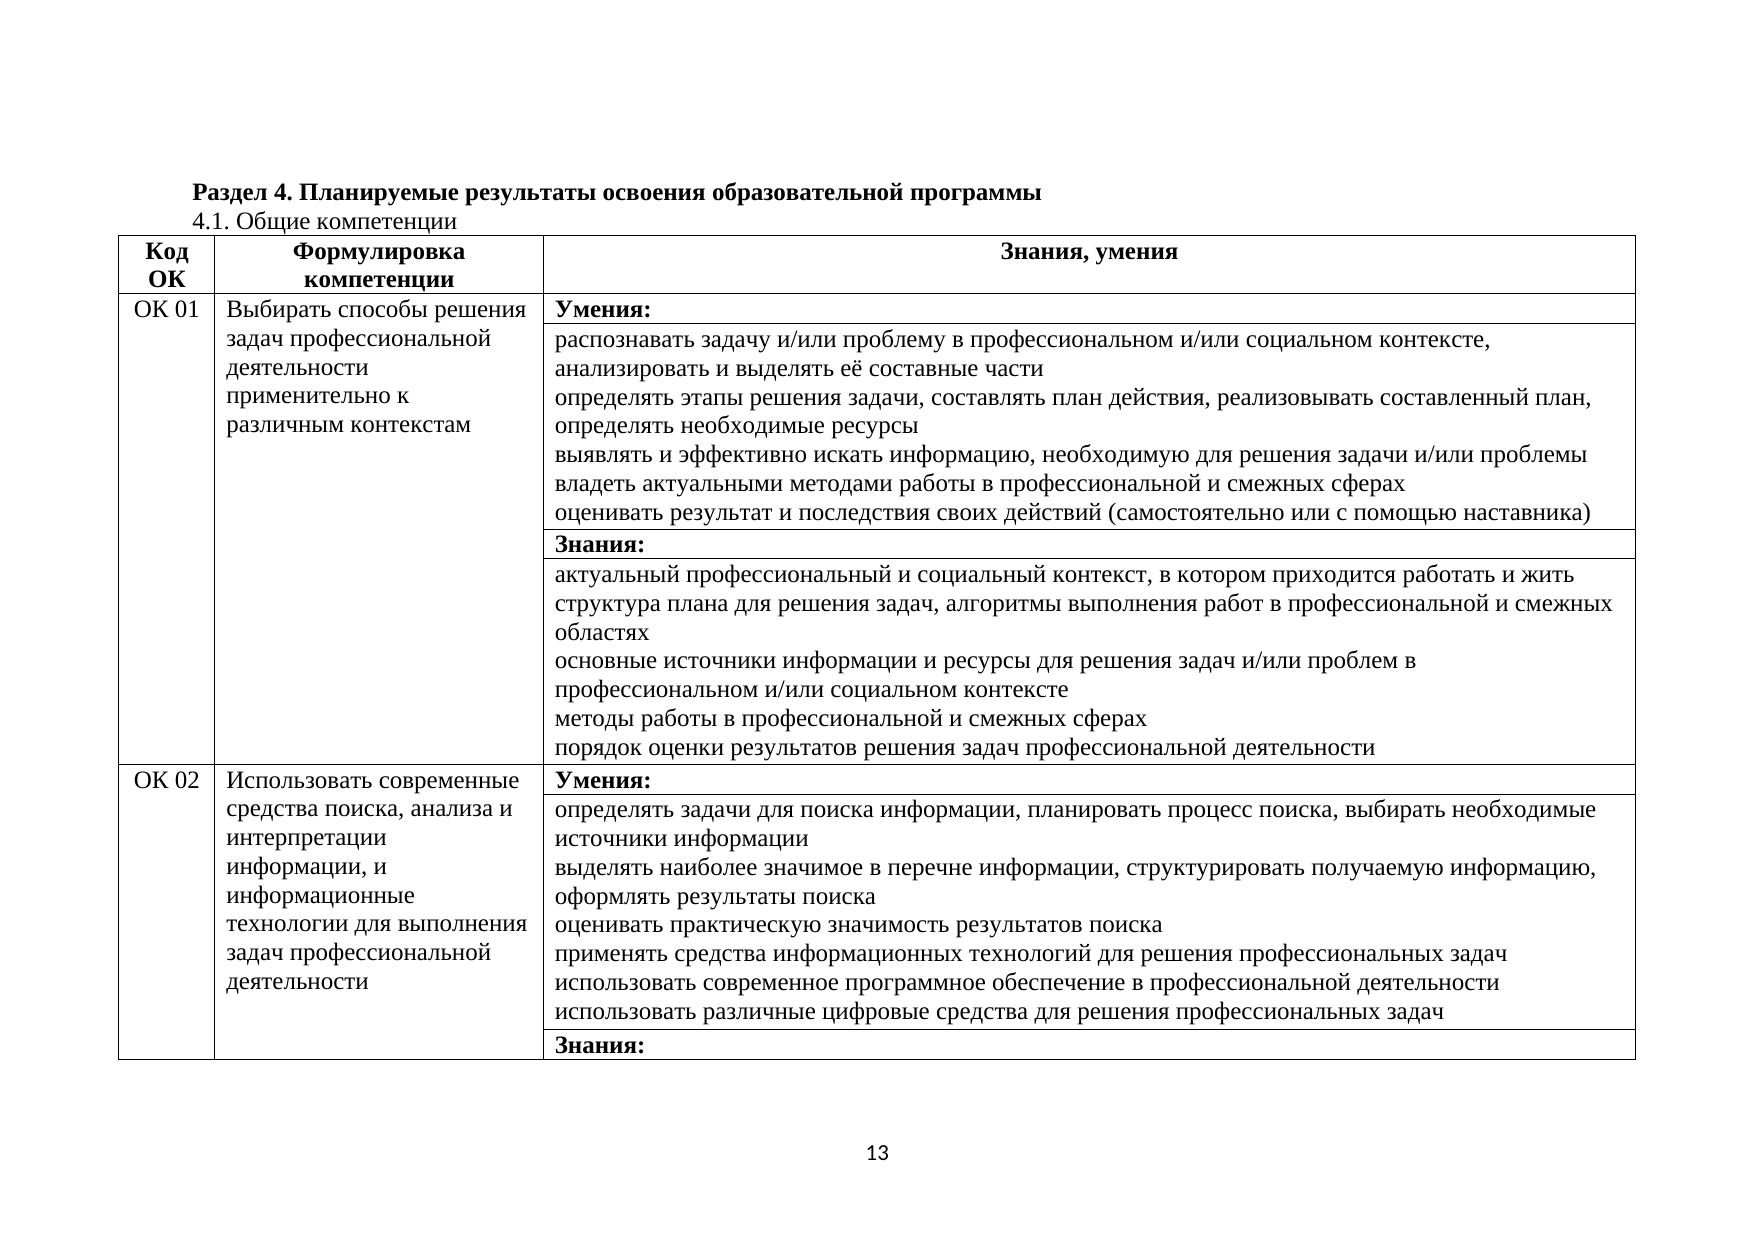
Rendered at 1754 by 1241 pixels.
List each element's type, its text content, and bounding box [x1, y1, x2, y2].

table_header Знания, умения [544, 236, 1635, 293]
table_cell Умения: [544, 765, 1635, 793]
table_cell распознавать задачу и/или проблему в профессиональном и/или социальном контексте, анализировать и выделять её составные части определять этапы решения задачи, составлять план действия, реализовывать составленный план, определять необходимые ресурсы выявлять и эффективно искать информацию, необходимую для решения задачи и/или проблемы владеть актуальными методами работы в профессиональной и смежных сферах оценивать результат и последствия своих действий (самостоятельно или с помощью наставника) [544, 324, 1635, 528]
table_cell Знания: [544, 530, 1635, 558]
table_cell ОК 01 [119, 294, 214, 764]
table_cell Выбирать способы решения задач профессиональной деятельности применительно к различным контекстам [215, 294, 543, 764]
table_cell определять задачи для поиска информации, планировать процесс поиска, выбирать необходимые источники информации выделять наиболее значимое в перечне информации, структурировать получаемую информацию, оформлять результаты поиска оценивать практическую значимость результатов поиска применять средства информационных технологий для решения профессиональных задач использовать современное программное обеспечение в профессиональной деятельности использовать различные цифровые средства для решения профессиональных задач [544, 795, 1635, 1029]
table_cell ОК 02 [119, 765, 214, 1058]
table_cell Использовать современные средства поиска, анализа и интерпретации информации, и информационные технологии для выполнения задач профессиональной деятельности [215, 765, 543, 1058]
table_cell актуальный профессиональный и социальный контекст, в котором приходится работать и жить структура плана для решения задач, алгоритмы выполнения работ в профессиональной и смежных областях основные источники информации и ресурсы для решения задач и/или проблем в профессиональном и/или социальном контексте методы работы в профессиональной и смежных сферах порядок оценки результатов решения задач профессиональной деятельности [544, 559, 1635, 764]
table_cell Умения: [544, 294, 1635, 323]
table_header Формулировка компетенции [215, 236, 543, 293]
subtitle Раздел 4. Планируемые результаты освоения образовательной программы [118, 177, 1636, 206]
table_header Код ОК [119, 236, 214, 293]
text 4.1. Общие компетенции [118, 206, 1636, 235]
table_cell Знания: [544, 1030, 1635, 1058]
